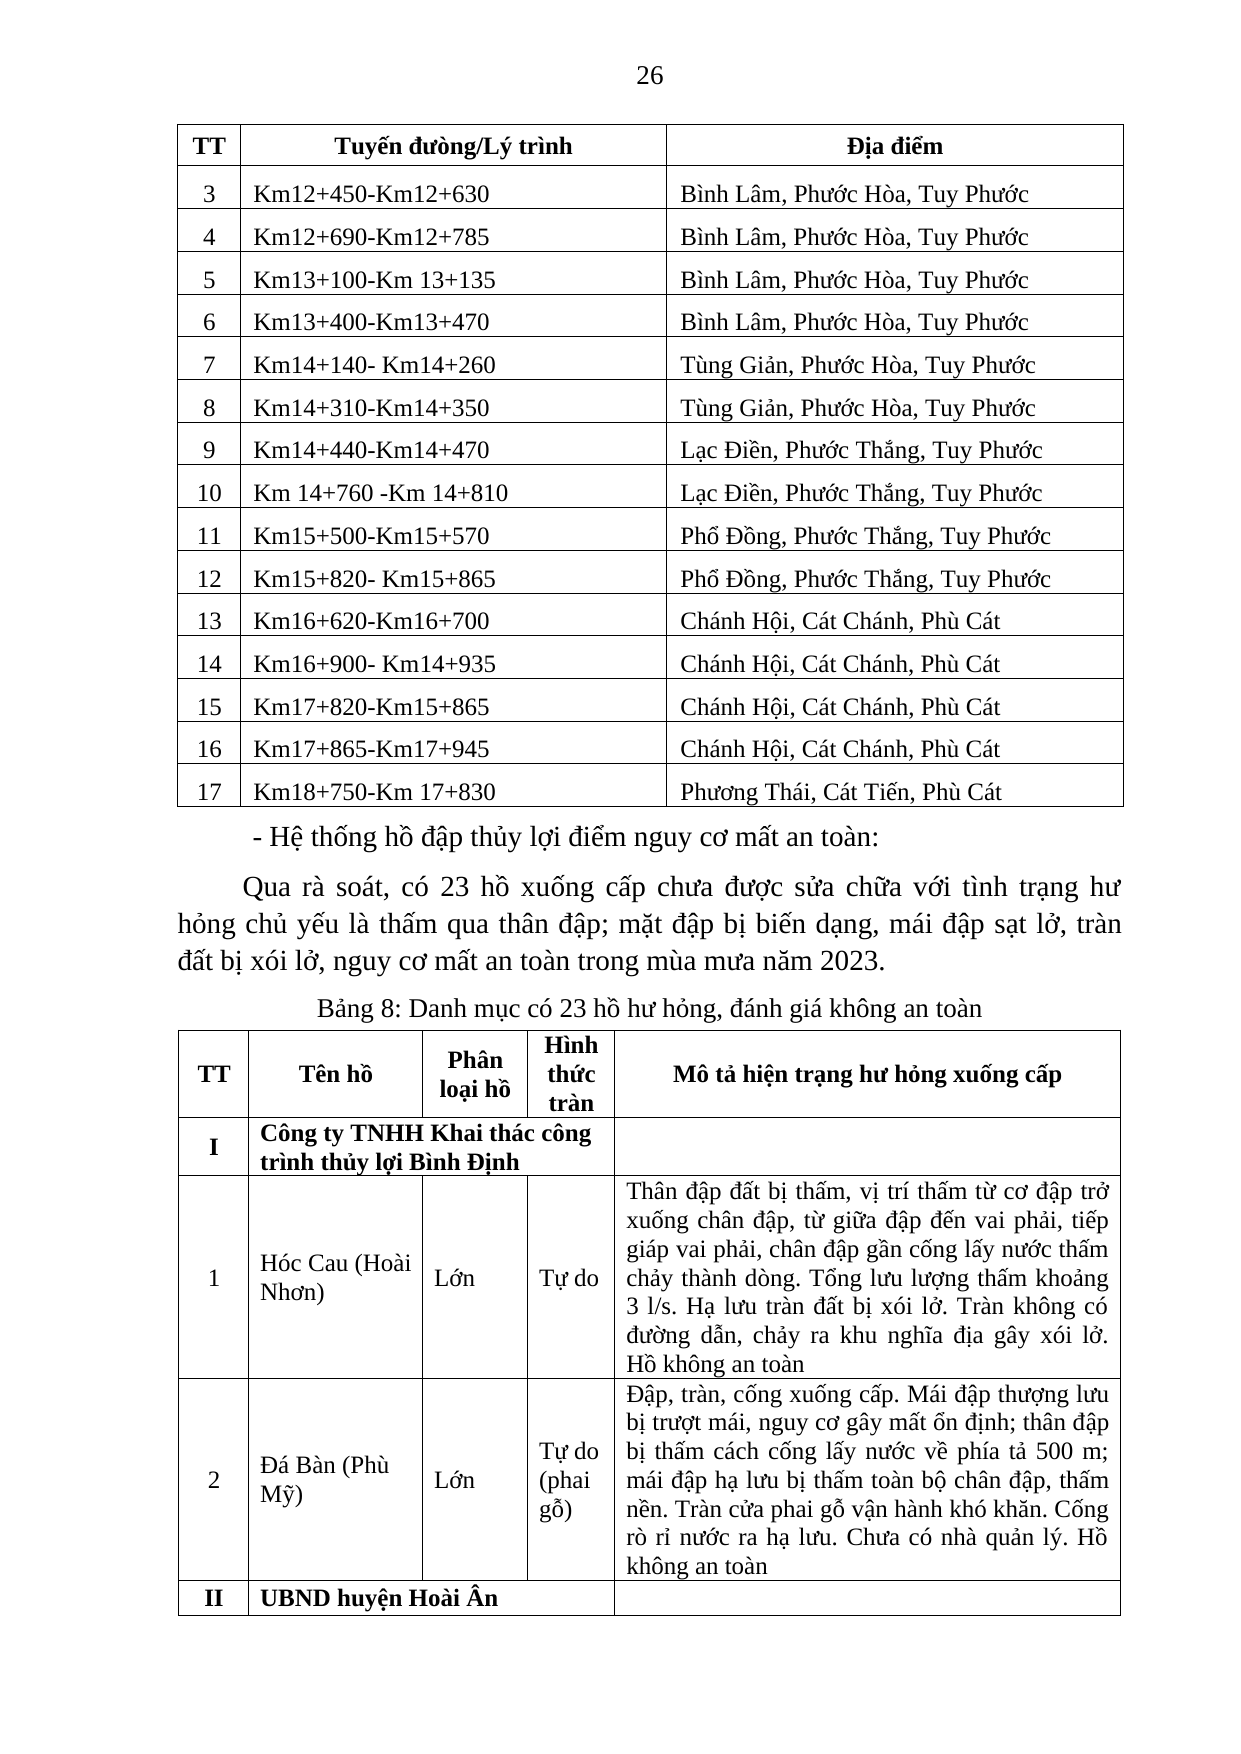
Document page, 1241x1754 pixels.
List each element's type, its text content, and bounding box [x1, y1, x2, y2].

table_cell Bình Lâm, Phước Hòa, Tuy Phước [667, 209, 1123, 251]
table_cell 13 [178, 594, 240, 635]
table_cell Tự do (phai gỗ) [528, 1379, 614, 1580]
table_cell Chánh Hội, Cát Chánh, Phù Cát [667, 594, 1123, 635]
text - Hệ thống hồ đập thủy lợi điểm nguy cơ mất an toàn: [177, 819, 1122, 853]
table_cell Km18+750-Km 17+830 [241, 764, 666, 806]
table_cell UBND huyện Hoài Ân [249, 1581, 614, 1615]
table_cell Tùng Giản, Phước Hòa, Tuy Phước [667, 380, 1123, 422]
table_cell Km13+100-Km 13+135 [241, 252, 666, 293]
table_cell Km14+440-Km14+470 [241, 423, 666, 464]
table_cell Công ty TNHH Khai thác công trình thủy lợi Bình Định [249, 1118, 614, 1175]
table_header Phân loại hồ [423, 1031, 527, 1117]
table_cell 14 [178, 636, 240, 678]
table_cell Phổ Đồng, Phước Thắng, Tuy Phước [667, 508, 1123, 550]
table_cell Chánh Hội, Cát Chánh, Phù Cát [667, 722, 1123, 763]
table_cell 16 [178, 722, 240, 763]
table_cell Km17+865-Km17+945 [241, 722, 666, 763]
table_cell [615, 1581, 1120, 1615]
table_header Tên hồ [249, 1031, 422, 1117]
table_cell [615, 1118, 1120, 1175]
table_cell Km15+500-Km15+570 [241, 508, 666, 550]
table_cell Km16+900- Km14+935 [241, 636, 666, 678]
table_cell 2 [179, 1379, 248, 1580]
table_cell Km 14+760 -Km 14+810 [241, 465, 666, 507]
table_cell 15 [178, 679, 240, 721]
table_cell Phương Thái, Cát Tiến, Phù Cát [667, 764, 1123, 806]
table_cell Lớn [423, 1379, 527, 1580]
table_cell Km14+310-Km14+350 [241, 380, 666, 422]
table_cell Km16+620-Km16+700 [241, 594, 666, 635]
table_cell Hóc Cau (Hoài Nhơn) [249, 1176, 422, 1378]
table_cell Km15+820- Km15+865 [241, 551, 666, 592]
table_cell Km17+820-Km15+865 [241, 679, 666, 721]
table_header Tuyến đưòng/Lý trình [241, 125, 666, 165]
table_cell Km13+400-Km13+470 [241, 295, 666, 336]
table_cell Bình Lâm, Phước Hòa, Tuy Phước [667, 252, 1123, 293]
table_cell Lạc Điền, Phước Thắng, Tuy Phước [667, 465, 1123, 507]
table_cell Km12+690-Km12+785 [241, 209, 666, 251]
table_cell Lạc Điền, Phước Thắng, Tuy Phước [667, 423, 1123, 464]
table_cell Tự do [528, 1176, 614, 1378]
table_cell Thân đập đất bị thấm, vị trí thấm từ cơ đập trở xuống chân đập, từ giữa đập đến vai phải, tiếp giáp vai phải, chân đập gần cống lấy nước thấm chảy thành dòng. Tổng lưu lượng thấm khoảng 3 l/s. Hạ lưu tràn đất bị xói lở. Tràn không có đường dẫn, chảy ra khu nghĩa địa gây xói lở. Hồ không an toàn [615, 1176, 1120, 1378]
table_cell 6 [178, 295, 240, 336]
table_cell Bình Lâm, Phước Hòa, Tuy Phước [667, 295, 1123, 336]
table_cell 10 [178, 465, 240, 507]
table_cell Km12+450-Km12+630 [241, 166, 666, 208]
table_cell 17 [178, 764, 240, 806]
table_cell 1 [179, 1176, 248, 1378]
table_cell Đập, tràn, cống xuống cấp. Mái đập thượng lưu bị trượt mái, nguy cơ gây mất ổn định; thân đập bị thấm cách cống lấy nước về phía tả 500 m; mái đập hạ lưu bị thấm toàn bộ chân đập, thấm nền. Tràn cửa phai gỗ vận hành khó khăn. Cống rò rỉ nước ra hạ lưu. Chưa có nhà quản lý. Hồ không an toàn [615, 1379, 1120, 1580]
table_cell Tùng Giản, Phước Hòa, Tuy Phước [667, 337, 1123, 379]
table_header TT [178, 125, 240, 165]
table_cell I [179, 1118, 248, 1175]
table_cell 4 [178, 209, 240, 251]
table_cell Lớn [423, 1176, 527, 1378]
table_cell 3 [178, 166, 240, 208]
table_cell Đá Bàn (Phù Mỹ) [249, 1379, 422, 1580]
table_cell 11 [178, 508, 240, 550]
table_cell 8 [178, 380, 240, 422]
text Bảng : Danh mục có 23 hồ hư hỏng, đánh giá không an toàn [177, 992, 1122, 1023]
table_header TT [179, 1031, 248, 1117]
table_cell 5 [178, 252, 240, 293]
table_cell 7 [178, 337, 240, 379]
table_header Địa điểm [667, 125, 1123, 165]
table_cell Km14+140- Km14+260 [241, 337, 666, 379]
table_cell Chánh Hội, Cát Chánh, Phù Cát [667, 636, 1123, 678]
table_cell 12 [178, 551, 240, 592]
table_cell Chánh Hội, Cát Chánh, Phù Cát [667, 679, 1123, 721]
table_header Mô tả hiện trạng hư hỏng xuống cấp [615, 1031, 1120, 1117]
table_cell II [179, 1581, 248, 1615]
table_header Hình thức tràn [528, 1031, 614, 1117]
table_cell Phổ Đồng, Phước Thắng, Tuy Phước [667, 551, 1123, 592]
table_cell 9 [178, 423, 240, 464]
text Qua rà soát, có 23 hồ xuống cấp chưa được sửa chữa với tình trạng hư hỏng chủ yếu là thấm qua thân đập; mặt đập bị biến dạng, mái đập sạt lở, tràn đất bị xói lở, nguy cơ mất an toàn trong mùa mưa năm 2023. [177, 869, 1122, 976]
table_cell Bình Lâm, Phước Hòa, Tuy Phước [667, 166, 1123, 208]
